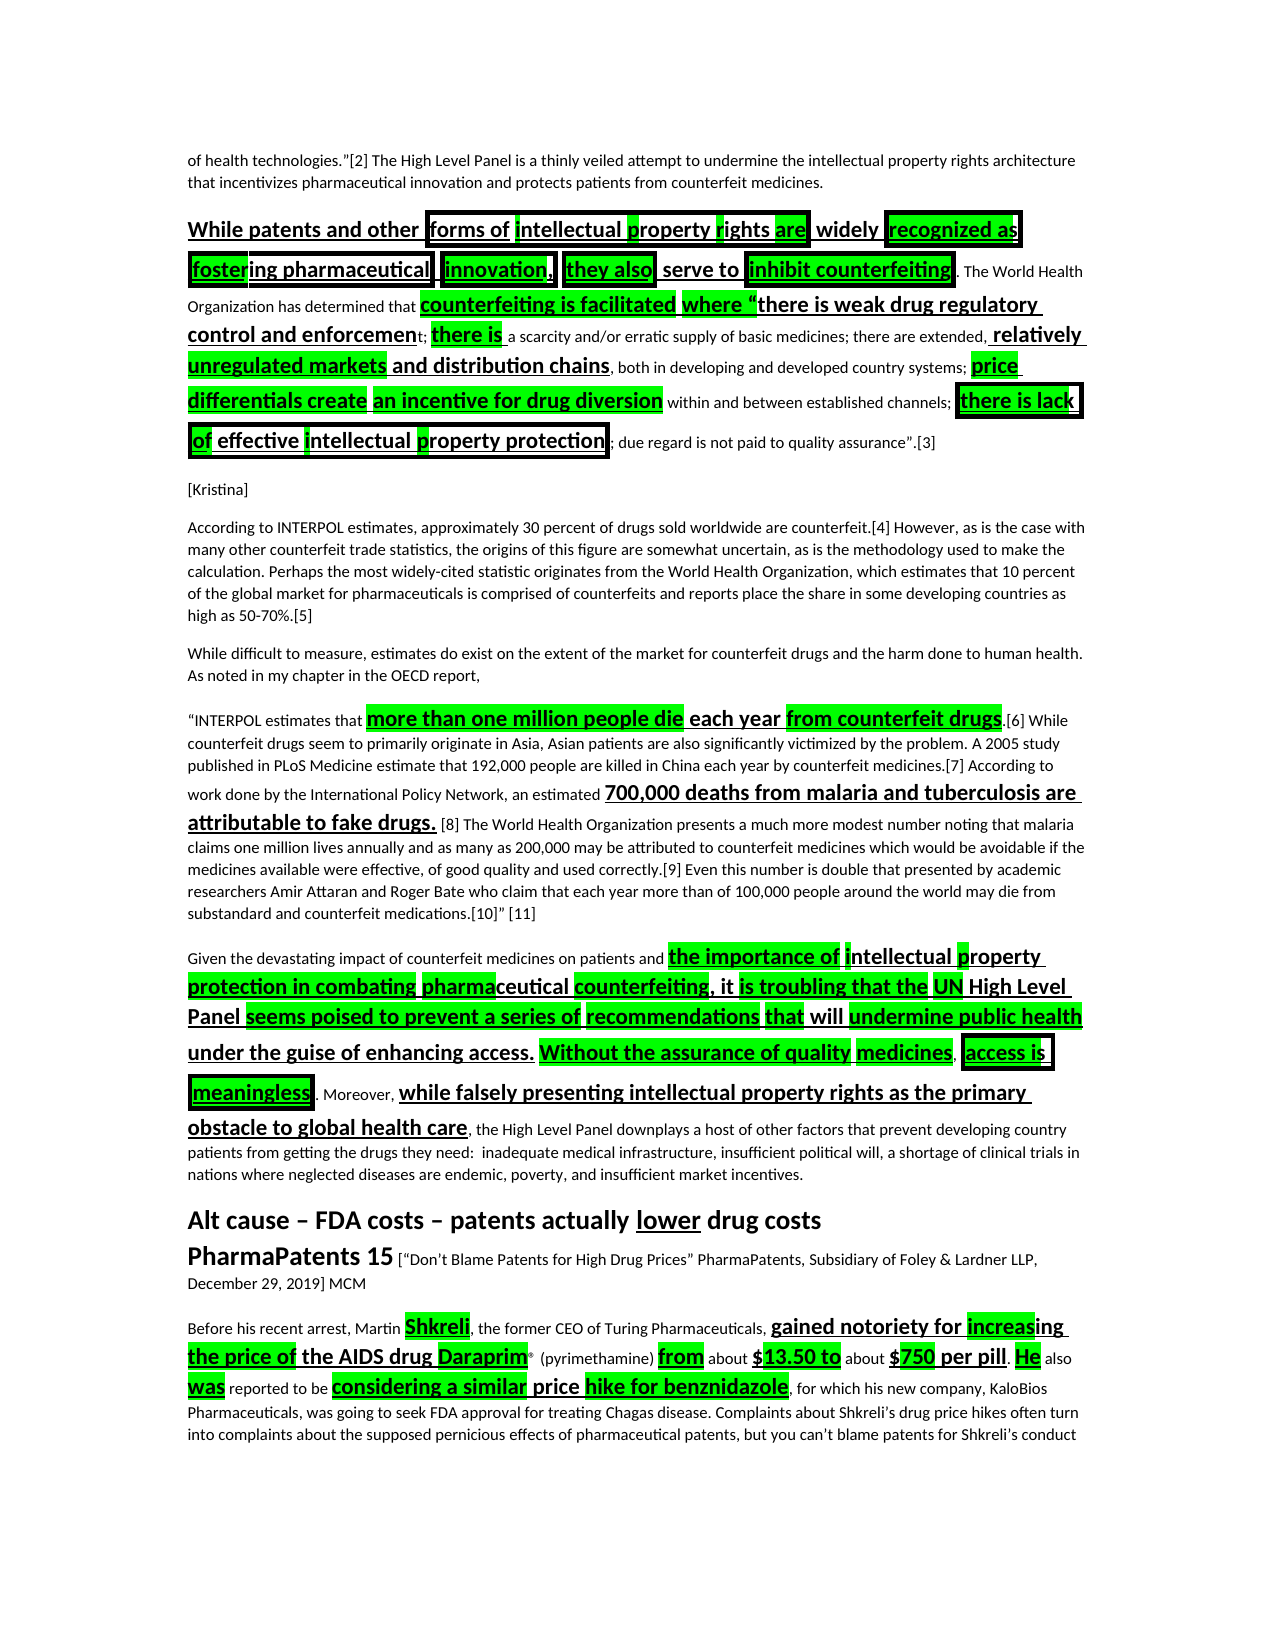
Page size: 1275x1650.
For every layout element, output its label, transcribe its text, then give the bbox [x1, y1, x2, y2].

text While difficult to measure, estimates do exist on the extent of the market for counterfeit drugs and the harm done to human health. As noted in my chapter in the OECD report, [187, 643, 1087, 686]
text According to INTERPOL estimates, approximately 30 percent of drugs sold worldwide are counterfeit.[4] However, as is the case with many other counterfeit trade statistics, the origins of this figure are somewhat uncertain, as is the methodology used to make the calculation. Perhaps the most widely-cited statistic originates from the World Health Organization, which estimates that 10 percent of the global market for pharmaceuticals is comprised of counterfeits and reports place the share in some developing countries as high as 50-70%.[5] [187, 517, 1087, 625]
subtitle Alt cause – FDA costs – patents actually lower drug costs [187, 1203, 1087, 1236]
text PharmaPatents 15 [“Don’t Blame Patents for High Drug Prices” PharmaPatents, Subsidiary of Foley & Lardner LLP, December 29, 2019] MCM [187, 1239, 1087, 1294]
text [187, 1312, 1087, 1444]
text “INTERPOL estimates that more than one million people die each year from counterfeit drugs.[6] While counterfeit drugs seem to primarily originate in Asia, Asian patients are also significantly victimized by the problem. A 2005 study published in PLoS Medicine estimate that 192,000 people are killed in China each year by counterfeit medicines.[7] According to work done by the International Policy Network, an estimated 700,000 deaths from malaria and tuberculosis are attributable to fake drugs. [8] The World Health Organization presents a much more modest number noting that malaria claims one million lives annually and as many as 200,000 may be attributed to counterfeit medicines which would be avoidable if the medicines available were effective, of good quality and used correctly.[9] Even this number is double that presented by academic researchers Amir Attaran and Roger Bate who claim that each year more than of 100,000 people around the world may die from substandard and counterfeit medications.[10]” [11] [187, 704, 1087, 924]
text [187, 150, 1087, 192]
text Given the devastating impact of counterfeit medicines on patients and the importance of intellectual property protection in combating pharmaceutical counterfeiting, it is troubling that the UN High Level Panel seems poised to prevent a series of recommendations that will undermine public health under the guise of enhancing access. Without the assurance of quality medicines, access is meaningless. Moreover, while falsely presenting intellectual property rights as the primary obstacle to global health care, the High Level Panel downplays a host of other factors that prevent developing country patients from getting the drugs they need: inadequate medical infrastructure, insufficient political will, a shortage of clinical trials in nations where neglected diseases are endemic, poverty, and insufficient market incentives. [187, 942, 1087, 1185]
text [Kristina] [187, 479, 1087, 499]
text While patents and other forms of intellectual property rights are widely recognized as fostering pharmaceutical innovation, they also serve to inhibit counterfeiting. The World Health Organization has determined that counterfeiting is facilitated where “there is weak drug regulatory control and enforcement; there is a scarcity and/or erratic supply of basic medicines; there are extended, relatively unregulated markets and distribution chains, both in developing and developed country systems; price differentials create an incentive for drug diversion within and between established channels; there is lack of effective intellectual property protection; due regard is not paid to quality assurance”.[3] [187, 210, 1087, 459]
